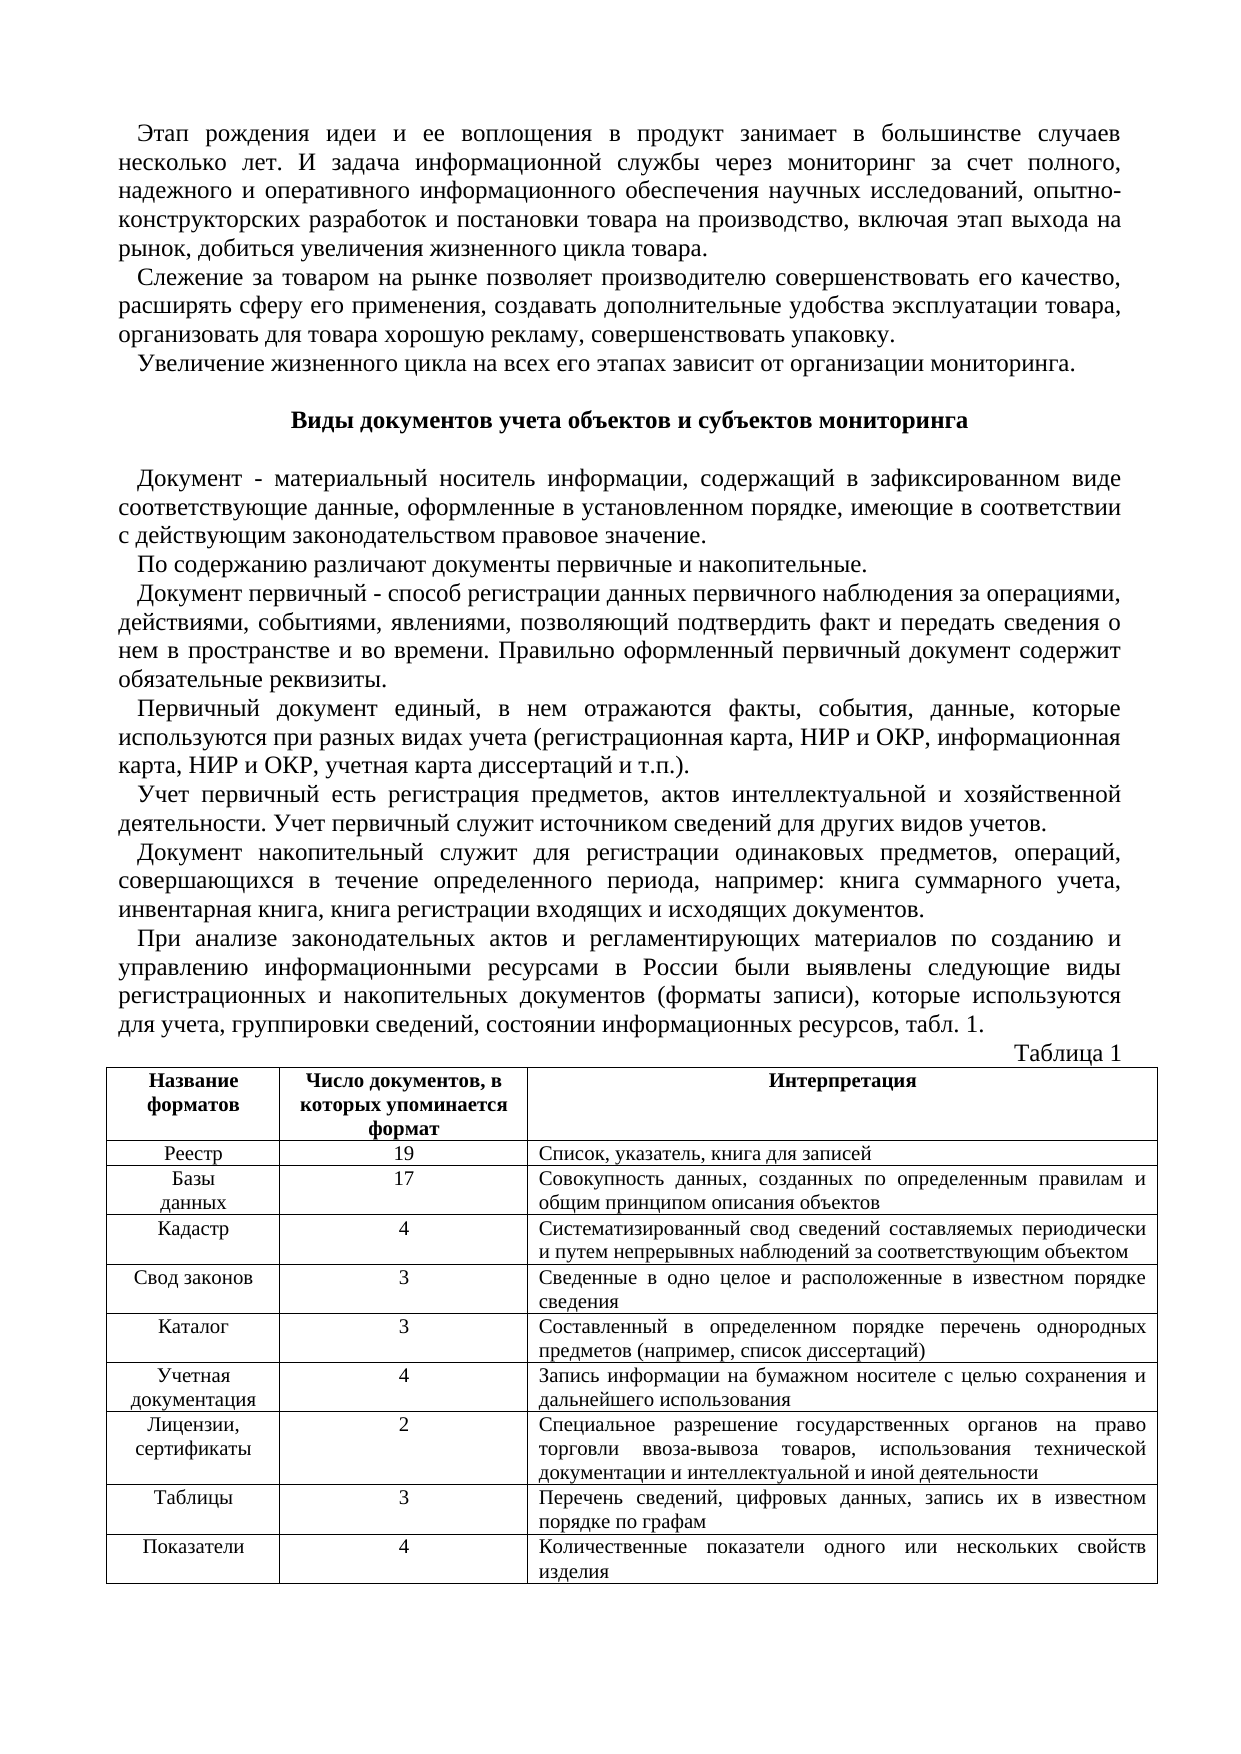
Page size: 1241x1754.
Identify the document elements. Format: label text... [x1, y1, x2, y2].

table_cell 17 [280, 1166, 527, 1214]
text Первичный документ единый, в нем отражаются факты, события, данные, которые используются при разных видах учета (регистрационная карта, НИР и ОКР, информационная карта, НИР и ОКР, учетная карта диссертаций и т.п.). [118, 693, 1122, 779]
text По содержанию различают документы первичные и накопительные. [118, 549, 1122, 578]
table_cell Базы данных [107, 1166, 279, 1214]
table_cell Каталог [107, 1314, 279, 1362]
table_cell Составленный в определенном порядке перечень однородных предметов (например, список диссертаций) [528, 1314, 1157, 1362]
table_cell Таблицы [107, 1485, 279, 1533]
table_cell Список, указатель, книга для записей [528, 1141, 1157, 1165]
table_cell Кадастр [107, 1215, 279, 1263]
text Учет первичный есть регистрация предметов, актов интеллектуальной и хозяйственной деятельности. Учет первичный служит источником сведений для других видов учетов. [118, 779, 1122, 837]
table_cell 4 [280, 1535, 527, 1583]
table_header Интерпретация [528, 1068, 1157, 1140]
table_cell 3 [280, 1314, 527, 1362]
table_cell Показатели [107, 1535, 279, 1583]
text Таблица 1 [118, 1038, 1122, 1067]
table_header Название форматов [107, 1068, 279, 1140]
text Слежение за товаром на рынке позволяет производителю совершенствовать его качество, расширять сферу его применения, создавать дополнительные удобства эксплуатации товара, организовать для товара хорошую рекламу, совершенствовать упаковку. [118, 262, 1122, 348]
table_cell Учетная документация [107, 1363, 279, 1411]
text Документ накопительный служит для регистрации одинаковых предметов, операций, совершающихся в течение определенного периода, например: книга суммарного учета, инвентарная книга, книга регистрации входящих и исходящих документов. [118, 837, 1122, 923]
text Этап рождения идеи и ее воплощения в продукт занимает в большинстве случаев несколько лет. И задача информационной службы через мониторинг за счет полного, надежного и оперативного информационного обеспечения научных исследований, опытно-конструкторских разработок и постановки товара на производство, включая этап выхода на рынок, добиться увеличения жизненного цикла товара. [118, 118, 1122, 262]
table_cell Свод законов [107, 1265, 279, 1313]
table_cell Перечень сведений, цифровых данных, запись их в известном порядке по графам [528, 1485, 1157, 1533]
text Документ первичный - способ регистрации данных первичного наблюдения за операциями, действиями, событиями, явлениями, позволяющий подтвердить факт и передать сведения о нем в пространстве и во времени. Правильно оформленный первичный документ содержит обязательные реквизиты. [118, 578, 1122, 693]
table_cell 3 [280, 1265, 527, 1313]
table_header Число документов, в которых упоминается формат [280, 1068, 527, 1140]
table_cell Запись информации на бумажном носителе с целью сохранения и дальнейшего использования [528, 1363, 1157, 1411]
text Виды документов учета объектов и субъектов мониторинга [118, 406, 1122, 434]
table_cell 4 [280, 1363, 527, 1411]
table_cell Совокупность данных, созданных по определенным правилам и общим принципом описания объектов [528, 1166, 1157, 1214]
table_cell 4 [280, 1215, 527, 1263]
table_cell Систематизированный свод сведений составляемых периодически и путем непрерывных наблюдений за соответствующим объектом [528, 1215, 1157, 1263]
table_cell 19 [280, 1141, 527, 1165]
table_cell 2 [280, 1412, 527, 1484]
text Увеличение жизненного цикла на всех его этапах зависит от организации мониторинга. [118, 348, 1122, 377]
table_cell 3 [280, 1485, 527, 1533]
table_cell Реестр [107, 1141, 279, 1165]
table_cell Количественные показатели одного или нескольких свойств изделия [528, 1535, 1157, 1583]
text При анализе законодательных актов и регламентирующих материалов по созданию и управлению информационными ресурсами в России были выявлены следующие виды регистрационных и накопительных документов (форматы записи), которые используются для учета, группировки сведений, состоянии информационных ресурсов, табл. 1. [118, 923, 1122, 1038]
text Документ - материальный носитель информации, содержащий в зафиксированном виде соответствующие данные, оформленные в установленном порядке, имеющие в соответствии с действующим законодательством правовое значение. [118, 463, 1122, 549]
table_cell Сведенные в одно целое и расположенные в известном порядке сведения [528, 1265, 1157, 1313]
table_cell Специальное разрешение государственных органов на право торговли ввоза-вывоза товаров, использования технической документации и интеллектуальной и иной деятельности [528, 1412, 1157, 1484]
table_cell Лицензии, сертификаты [107, 1412, 279, 1484]
